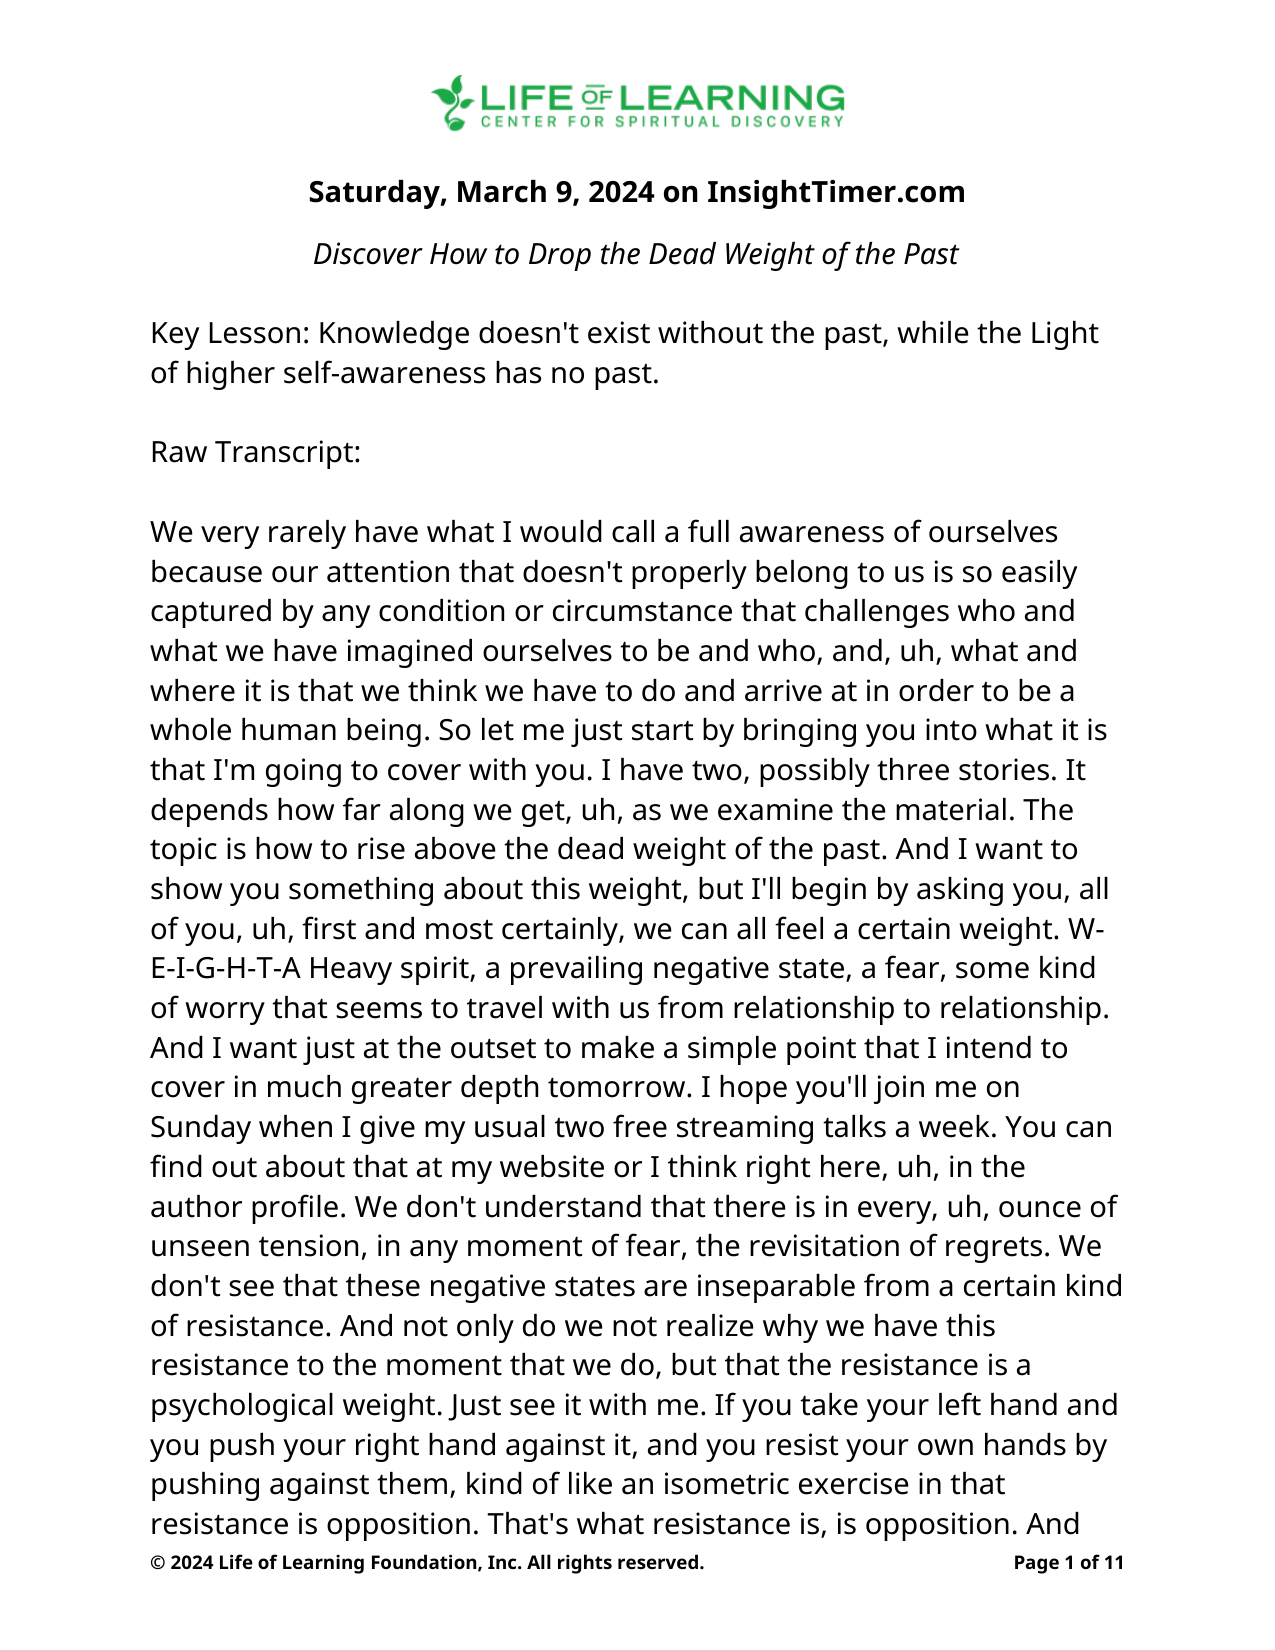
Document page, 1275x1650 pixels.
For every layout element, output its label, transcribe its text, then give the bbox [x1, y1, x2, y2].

text Raw Transcript: [150, 432, 1125, 471]
text Saturday, March 9, 2024 on InsightTimer.com [150, 171, 1125, 211]
picture [430, 75, 845, 132]
text Discover How to Drop the Dead Weight of the Past [150, 233, 1125, 273]
text Key Lesson: Knowledge doesn't exist without the past, while the Light of higher self-awareness has no past. [150, 313, 1125, 392]
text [150, 511, 1125, 1543]
